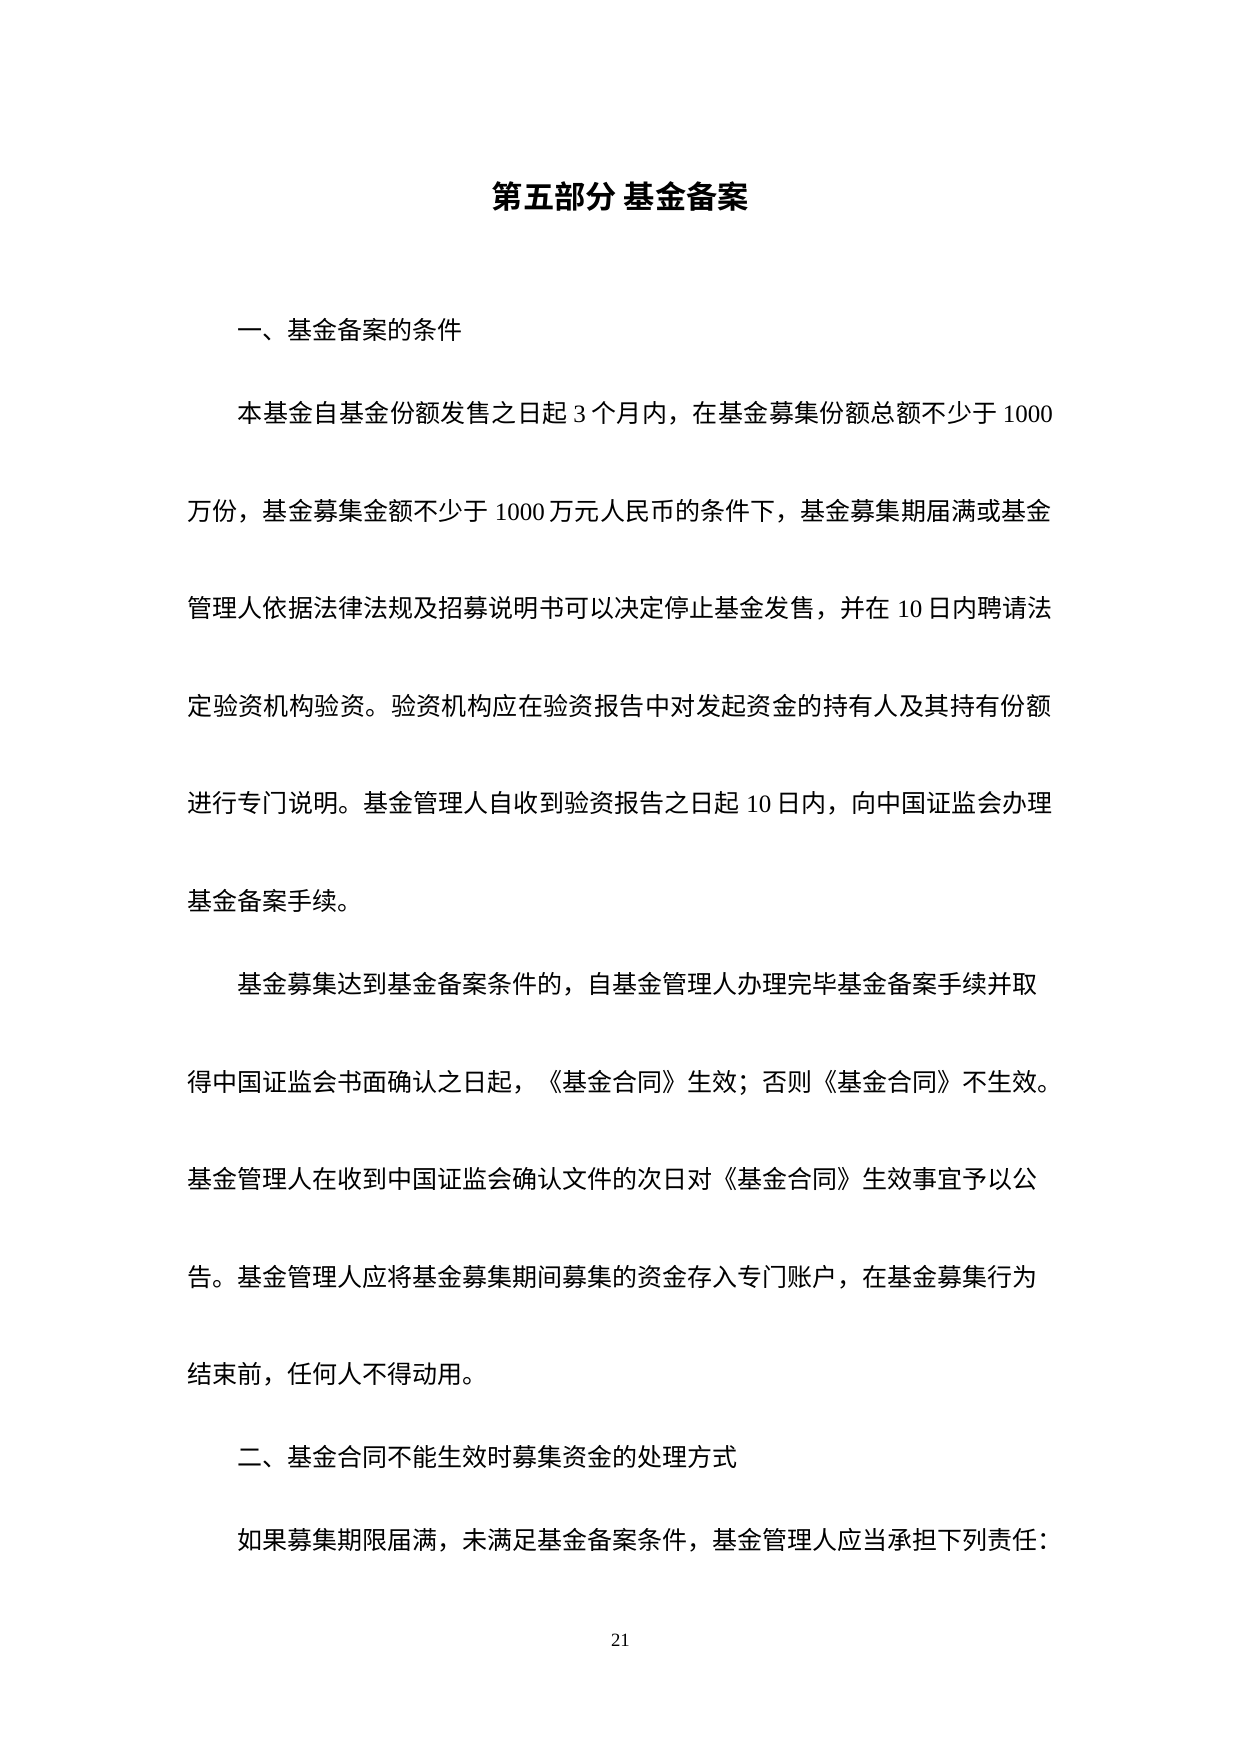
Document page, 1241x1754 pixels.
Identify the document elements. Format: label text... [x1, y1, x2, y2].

text 本基金自基金份额发售之日起3个月内，在基金募集份额总额不少于1000万份，基金募集金额不少于1000万元人民币的条件下，基金募集期届满或基金管理人依据法律法规及招募说明书可以决定停止基金发售，并在10日内聘请法定验资机构验资。验资机构应在验资报告中对发起资金的持有人及其持有份额进行专门说明。基金管理人自收到验资报告之日起10日内，向中国证监会办理基金备案手续。 [187, 379, 1053, 932]
text 如果募集期限届满，未满足基金备案条件，基金管理人应当承担下列责任： [187, 1506, 1053, 1571]
text 基金募集达到基金备案条件的，自基金管理人办理完毕基金备案手续并取得中国证监会书面确认之日起，《基金合同》生效；否则《基金合同》不生效。基金管理人在收到中国证监会确认文件的次日对《基金合同》生效事宜予以公告。基金管理人应将基金募集期间募集的资金存入专门账户，在基金募集行为结束前，任何人不得动用。 [187, 950, 1053, 1405]
text 一、基金备案的条件 [187, 296, 1053, 361]
subtitle 第五部分 基金备案 [187, 162, 1053, 227]
text 二、基金合同不能生效时募集资金的处理方式 [187, 1423, 1053, 1488]
